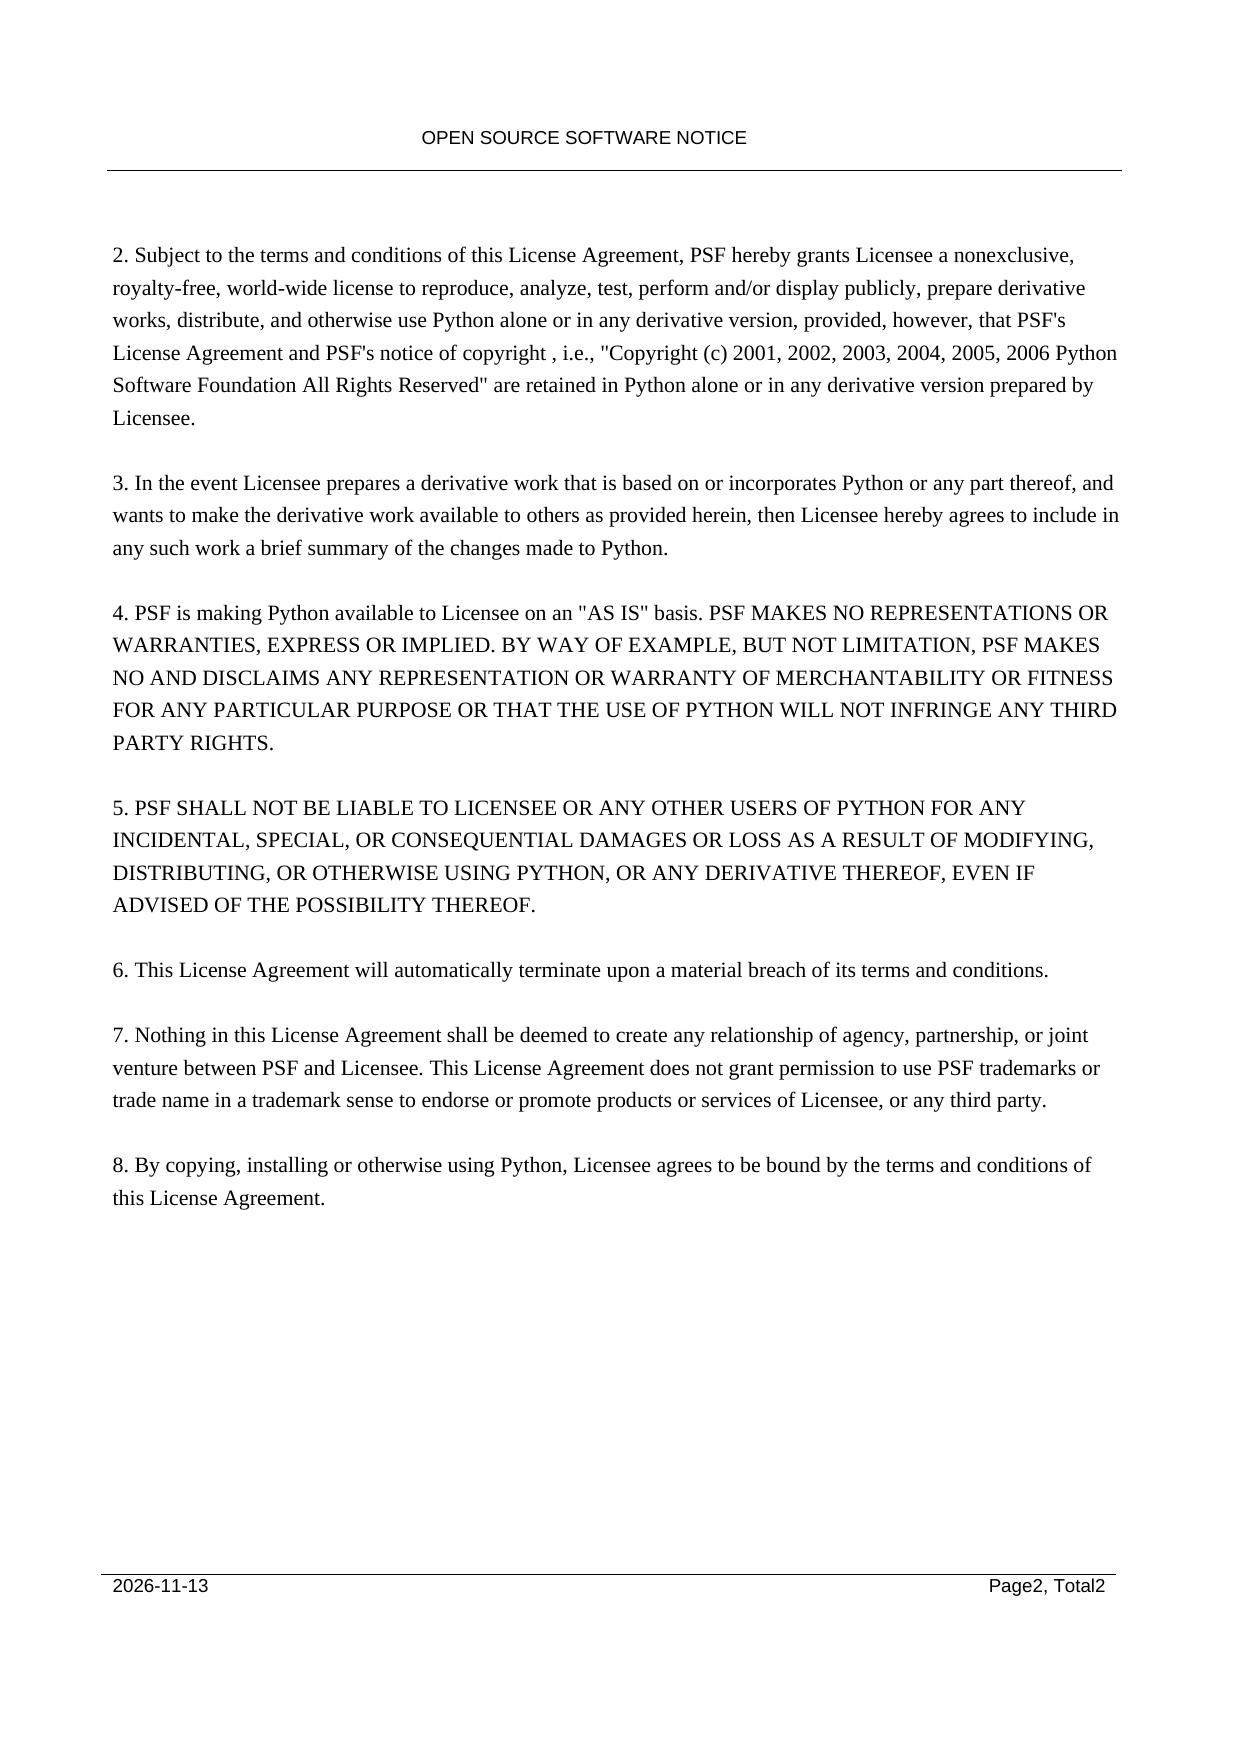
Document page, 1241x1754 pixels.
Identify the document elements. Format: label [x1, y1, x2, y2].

text [112, 206, 1128, 1246]
